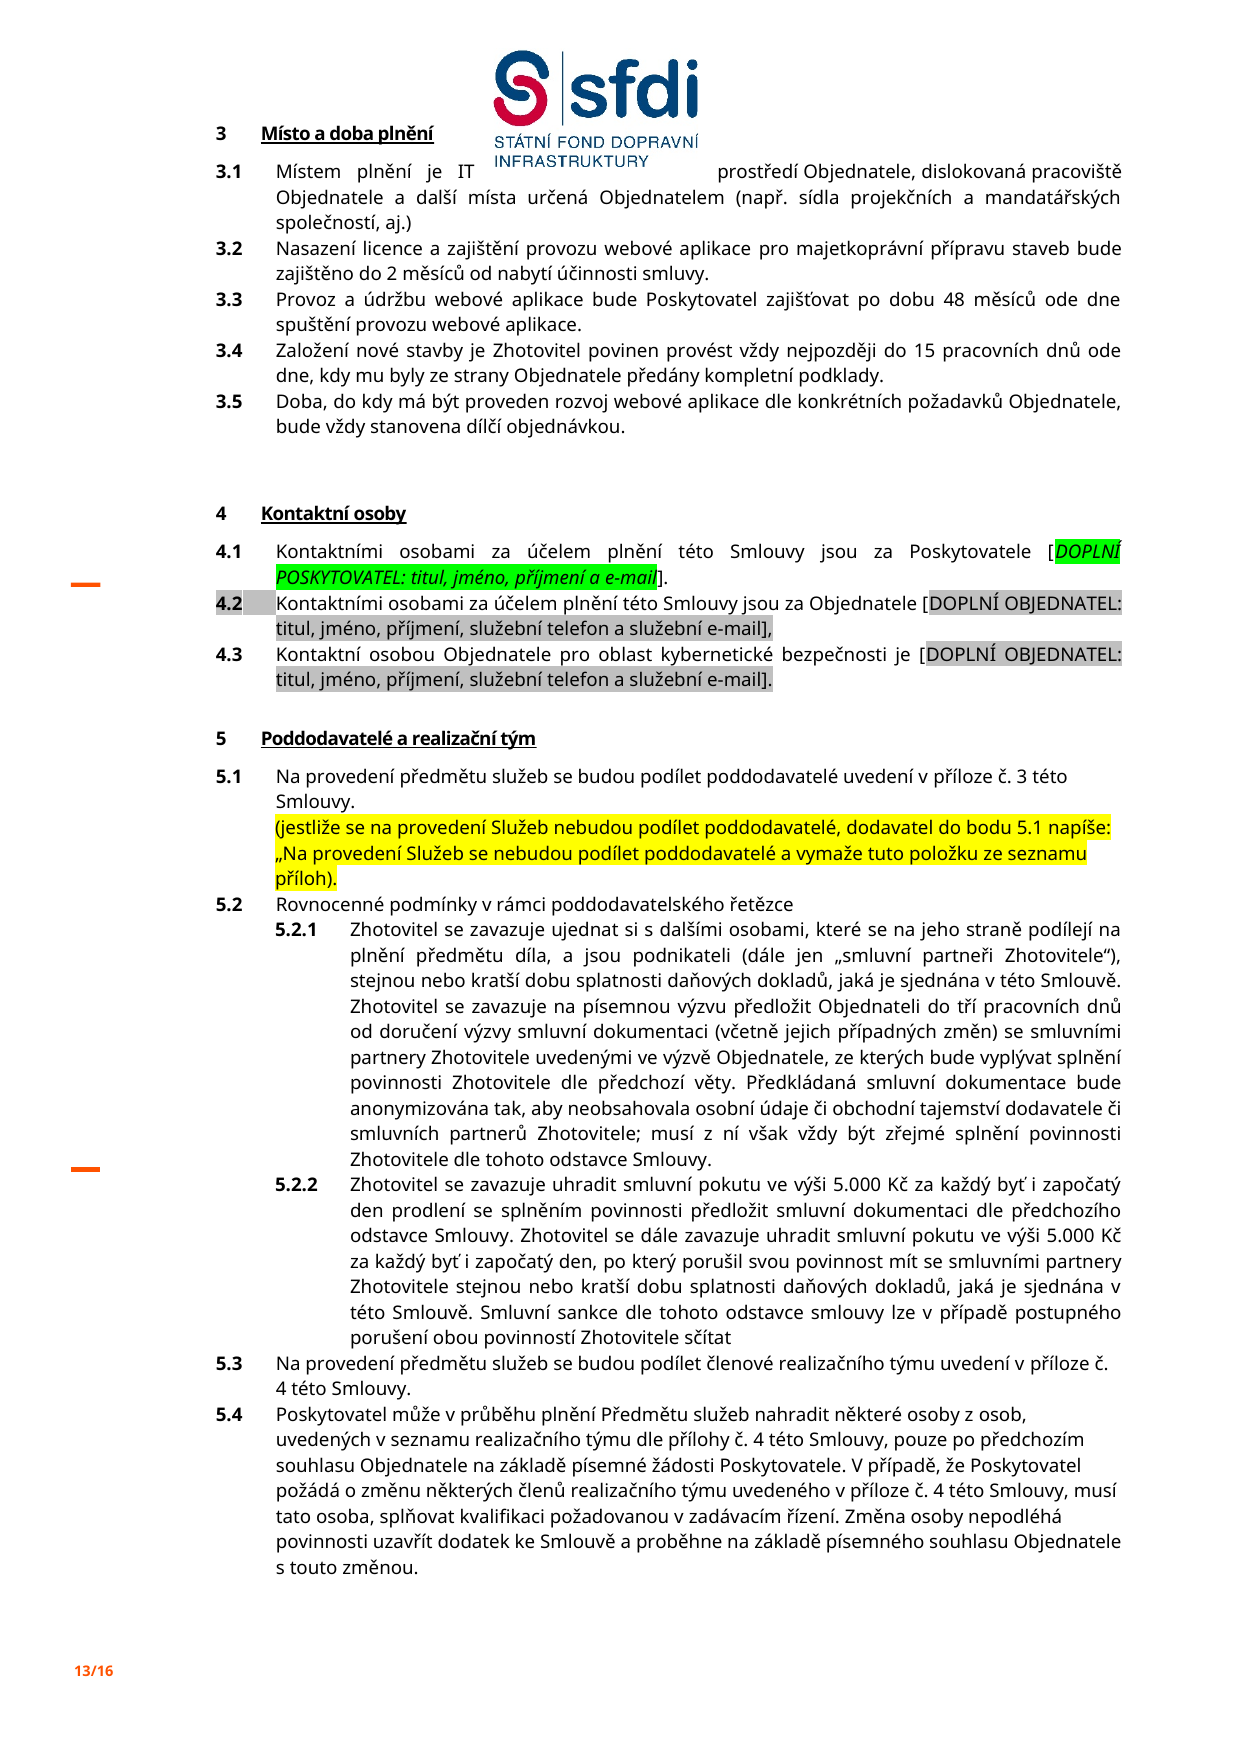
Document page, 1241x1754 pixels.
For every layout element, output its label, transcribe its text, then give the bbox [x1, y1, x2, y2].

subtitle Rovnocenné podmínky v rámci poddodavatelského řetězce [216, 891, 1122, 916]
subtitle Provoz a údržbu webové aplikace bude Poskytovatel zajišťovat po dobu 48 měsíců ode dne spuštění provozu webové aplikace. [216, 286, 1122, 337]
subtitle Místem plnění je IT prostředí Objednatele, dislokovaná pracoviště Objednatele a další místa určená Objednatelem (např. sídla projekčních a mandatářských společností, aj.) [216, 159, 1122, 235]
subtitle Doba, do kdy má být proveden rozvoj webové aplikace dle konkrétních požadavků Objednatele, bude vždy stanovena dílčí objednávkou. [216, 388, 1122, 439]
subtitle Na provedení předmětu služeb se budou podílet poddodavatelé uvedení v příloze č. 3 této Smlouvy. [216, 763, 1122, 814]
subtitle Zhotovitel se zavazuje uhradit smluvní pokutu ve výši 5.000 Kč za každý byť i započatý den prodlení se splněním povinnosti předložit smluvní dokumentaci dle předchozího odstavce Smlouvy. Zhotovitel se dále zavazuje uhradit smluvní pokutu ve výši 5.000 Kč za každý byť i započatý den, po který porušil svou povinnost mít se smluvními partnery Zhotovitele stejnou nebo kratší dobu splatnosti daňových dokladů, jaká je sjednána v této Smlouvě. Smluvní sankce dle tohoto odstavce smlouvy lze v případě postupného porušení obou povinností Zhotovitele sčítat [275, 1172, 1122, 1350]
subtitle Kontaktní osoby [216, 501, 1122, 526]
subtitle Nasazení licence a zajištění provozu webové aplikace pro majetkoprávní přípravu staveb bude zajištěno do 2 měsíců od nabytí účinnosti smluvy. [216, 235, 1122, 286]
subtitle Poddodavatelé a realizační tým [216, 725, 1122, 751]
text (jestliže se na provedení Služeb nebudou podílet poddodavatelé, dodavatel do bodu 5.1 napíše: „Na provedení Služeb se nebudou podílet poddodavatelé a vymaže tuto položku ze seznamu příloh). [337, 814, 1122, 891]
picture [493, 48, 699, 121]
subtitle Kontaktními osobami za účelem plnění této Smlouvy jsou za Objednatele [DOPLNÍ OBJEDNATEL: titul, jméno, příjmení, služební telefon a služební e-mail], [216, 590, 1122, 641]
subtitle Kontaktní osobou Objednatele pro oblast kybernetické bezpečnosti je [DOPLNÍ OBJEDNATEL: titul, jméno, příjmení, služební telefon a služební e-mail]. [216, 641, 1122, 692]
picture [493, 146, 699, 159]
subtitle Založení nové stavby je Zhotovitel povinen provést vždy nejpozději do 15 pracovních dnů ode dne, kdy mu byly ze strany Objednatele předány kompletní podklady. [216, 337, 1122, 388]
subtitle Kontaktními osobami za účelem plnění této Smlouvy jsou za Poskytovatele [DOPLNÍ POSKYTOVATEL: titul, jméno, příjmení a e-mail]. [216, 539, 1122, 590]
subtitle Poskytovatel může v průběhu plnění Předmětu služeb nahradit některé osoby z osob, uvedených v seznamu realizačního týmu dle přílohy č. 4 této Smlouvy, pouze po předchozím souhlasu Objednatele na základě písemné žádosti Poskytovatele. V případě, že Poskytovatel požádá o změnu některých členů realizačního týmu uvedeného v příloze č. 4 této Smlouvy, musí tato osoba, splňovat kvalifikaci požadovanou v zadávacím řízení. Změna osoby nepodléhá povinnosti uzavřít dodatek ke Smlouvě a proběhne na základě písemného souhlasu Objednatele s touto změnou. [216, 1401, 1122, 1580]
subtitle Místo a doba plnění [216, 121, 1122, 146]
subtitle Zhotovitel se zavazuje ujednat si s dalšími osobami, které se na jeho straně podílejí na plnění předmětu díla, a jsou podnikateli (dále jen „smluvní partneři Zhotovitele“), stejnou nebo kratší dobu splatnosti daňových dokladů, jaká je sjednána v této Smlouvě. Zhotovitel se zavazuje na písemnou výzvu předložit Objednateli do tří pracovních dnů od doručení výzvy smluvní dokumentaci (včetně jejich případných změn) se smluvními partnery Zhotovitele uvedenými ve výzvě Objednatele, ze kterých bude vyplývat splnění povinnosti Zhotovitele dle předchozí věty. Předkládaná smluvní dokumentace bude anonymizována tak, aby neobsahovala osobní údaje či obchodní tajemství dodavatele či smluvních partnerů Zhotovitele; musí z ní však vždy být zřejmé splnění povinnosti Zhotovitele dle tohoto odstavce Smlouvy. [275, 916, 1122, 1172]
subtitle Na provedení předmětu služeb se budou podílet členové realizačního týmu uvedení v příloze č. 4 této Smlouvy. [216, 1350, 1122, 1401]
